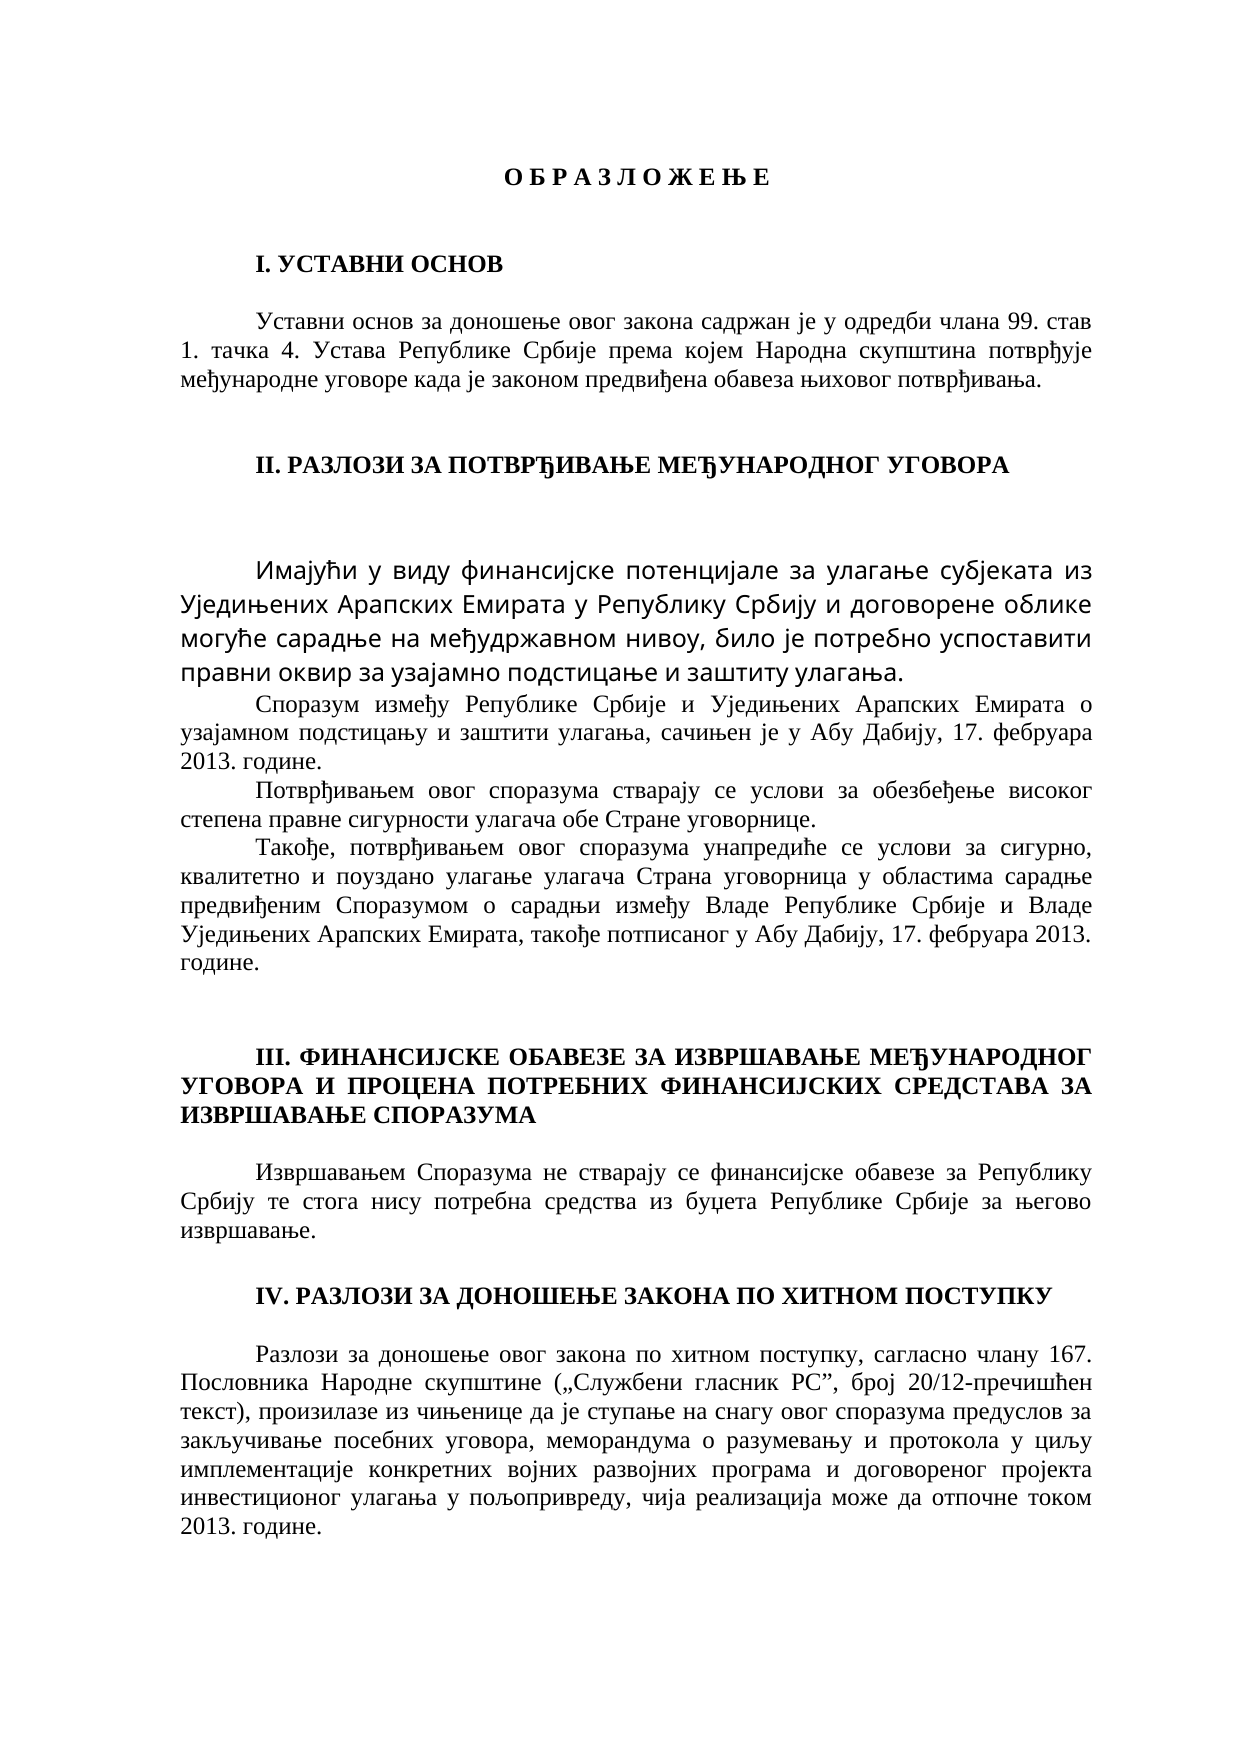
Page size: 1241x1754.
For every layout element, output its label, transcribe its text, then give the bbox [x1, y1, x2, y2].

text Такође, потврђивањем овог споразума унапредиће се услови за сигурно, квалитетно и поуздано улагање улагача Страна уговорница у областима сарадње предвиђеним Споразумом о сарадњи између Владе Републике Србије и Владе Уједињених Арапских Емирата, такође потписаног у Абу Дабију, 17. фебруара 2013. године. [180, 832, 1093, 976]
text Уставни основ за доношење овог закона садржан је у одредби члана 99. став 1. тачка 4. Устава Републике Србије према којем Народна скупштина потврђује међународне уговоре када је законом предвиђена обавеза њиховог потврђивања. [180, 306, 1093, 392]
text Имајући у виду финансијске потенцијале за улагање субјеката из Уједињених Арапских Емирата у Републику Србију и договорене облике могуће сарадње на међудржавном нивоу, било је потребно успоставити правни оквир за узајамно подстицање и заштиту улагања. [180, 552, 1093, 689]
text I. УСТАВНИ ОСНОВ [180, 249, 1093, 277]
text Разлози за доношење овог закона по хитном поступку, сагласно члану 167. Пословника Народне скупштине („Службени гласник РСˮ, број 20/12-пречишћен текст), произилазе из чињенице да је ступање на снагу овог споразума предуслов за закључивање посебних уговора, меморандума о разумевању и протокола у циљу имплементације конкретних војних развојних програма и договореног пројекта инвестиционог улагања у пољопривреду, чија реализација може да отпочне током 2013. године. [180, 1339, 1093, 1540]
text II. РАЗЛОЗИ ЗА ПОТВРЂИВАЊЕ МЕЂУНАРОДНОГ УГОВОРА [180, 450, 1093, 479]
text III. ФИНАНСИЈСКЕ ОБАВЕЗЕ ЗА ИЗВРШАВАЊЕ МЕЂУНАРОДНОГ УГОВOРА И ПРОЦЕНА ПОТРЕБНИХ ФИНАНСИЈСКИХ СРЕДСТАВА ЗА ИЗВРШАВАЊЕ СПОРАЗУМА [180, 1042, 1093, 1129]
text Потврђивањем овог споразума стварају се услови за обезбеђење високог степена правне сигурности улагача обе Стране уговорнице. [180, 775, 1093, 832]
list IV. РАЗЛОЗИ ЗА ДОНОШЕЊЕ ЗАКОНА ПО ХИТНОМ ПОСТУПКУ [255, 1272, 1093, 1310]
text Споразум између Републике Србије и Уједињених Арапских Емирата о узајамном подстицању и заштити улагања, сачињен је у Абу Дабију, 17. фебруара 2013. године. [180, 689, 1093, 775]
text О Б Р А З Л О Ж Е Њ Е [180, 162, 1093, 191]
text Извршавањем Споразума не стварају се финансијске обавезе за Републику Србију те стога нису потребна средства из буџета Републике Србије за његово извршавање. [180, 1157, 1093, 1244]
